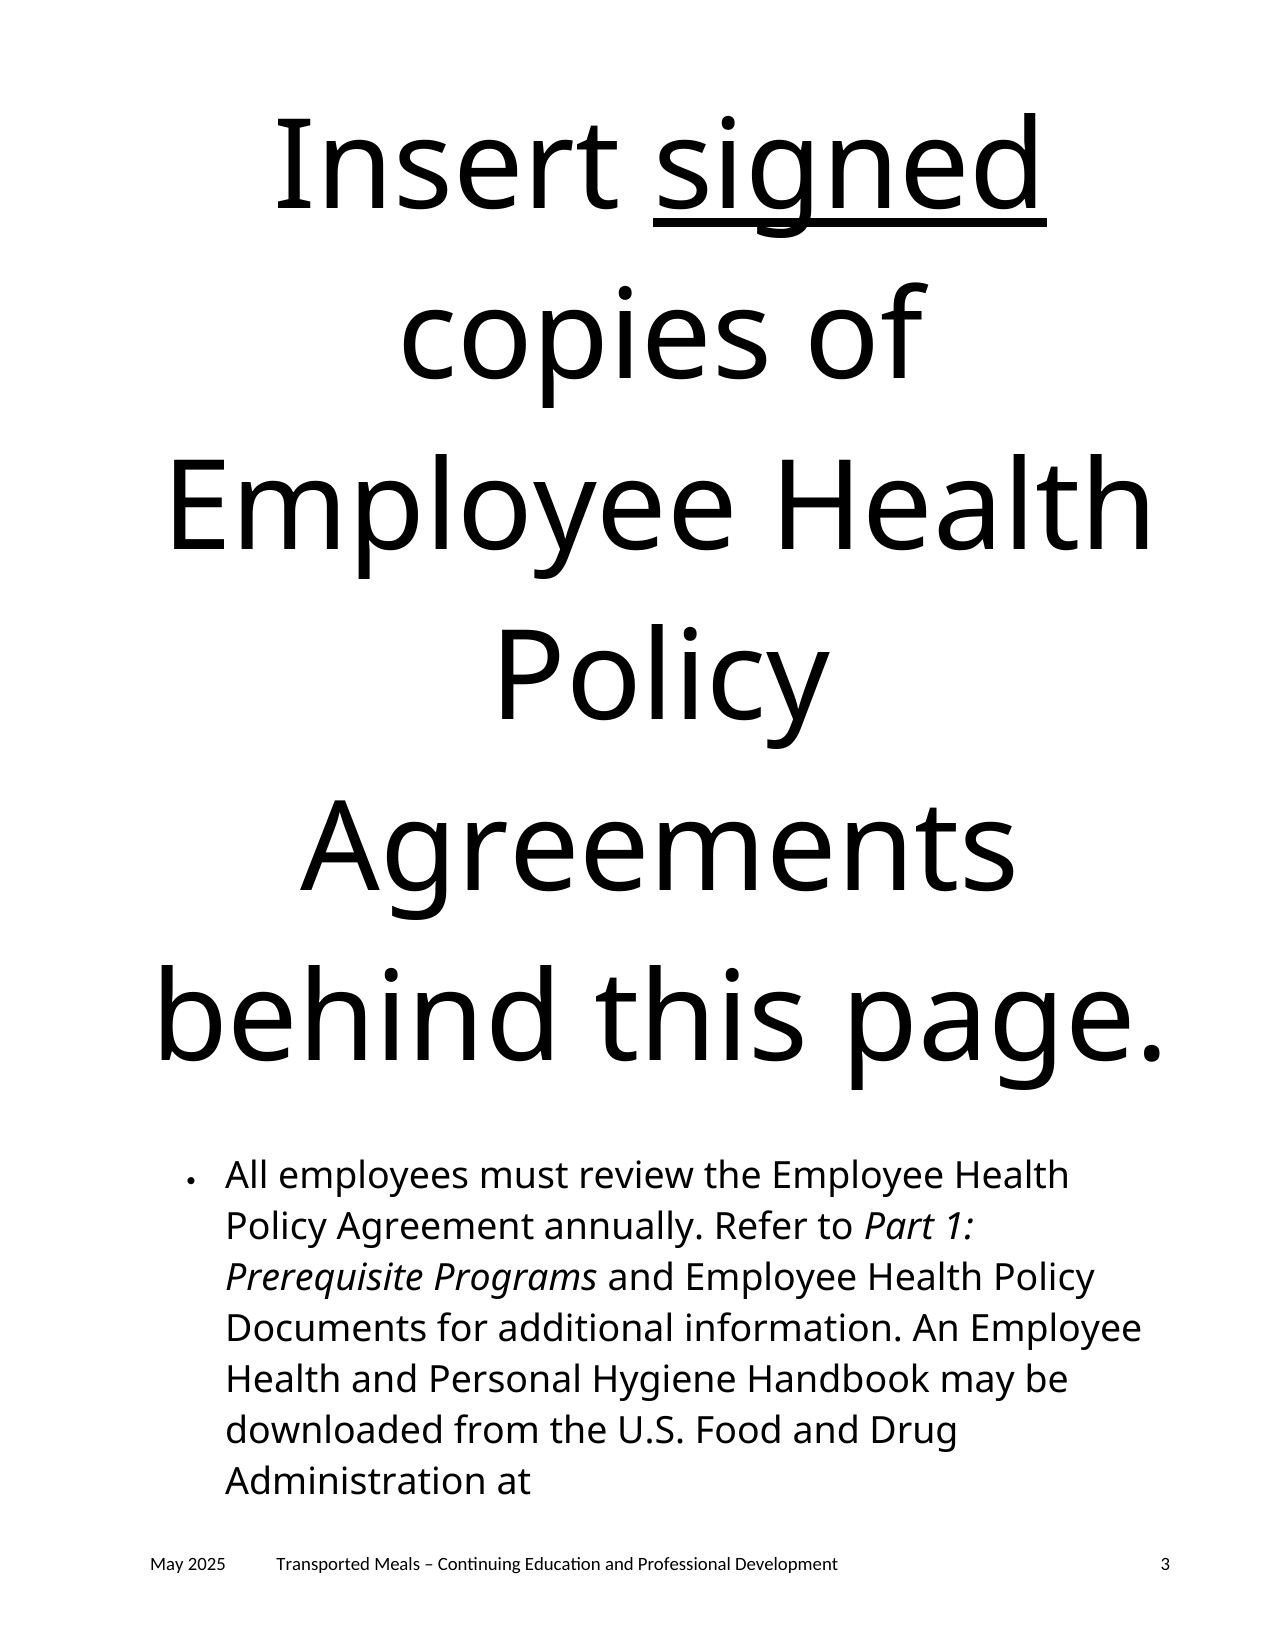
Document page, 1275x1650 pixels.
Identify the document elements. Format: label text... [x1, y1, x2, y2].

text Insert signed copies of Employee Health Policy Agreements behind this page. [150, 75, 1170, 1097]
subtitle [187, 1148, 1170, 1505]
